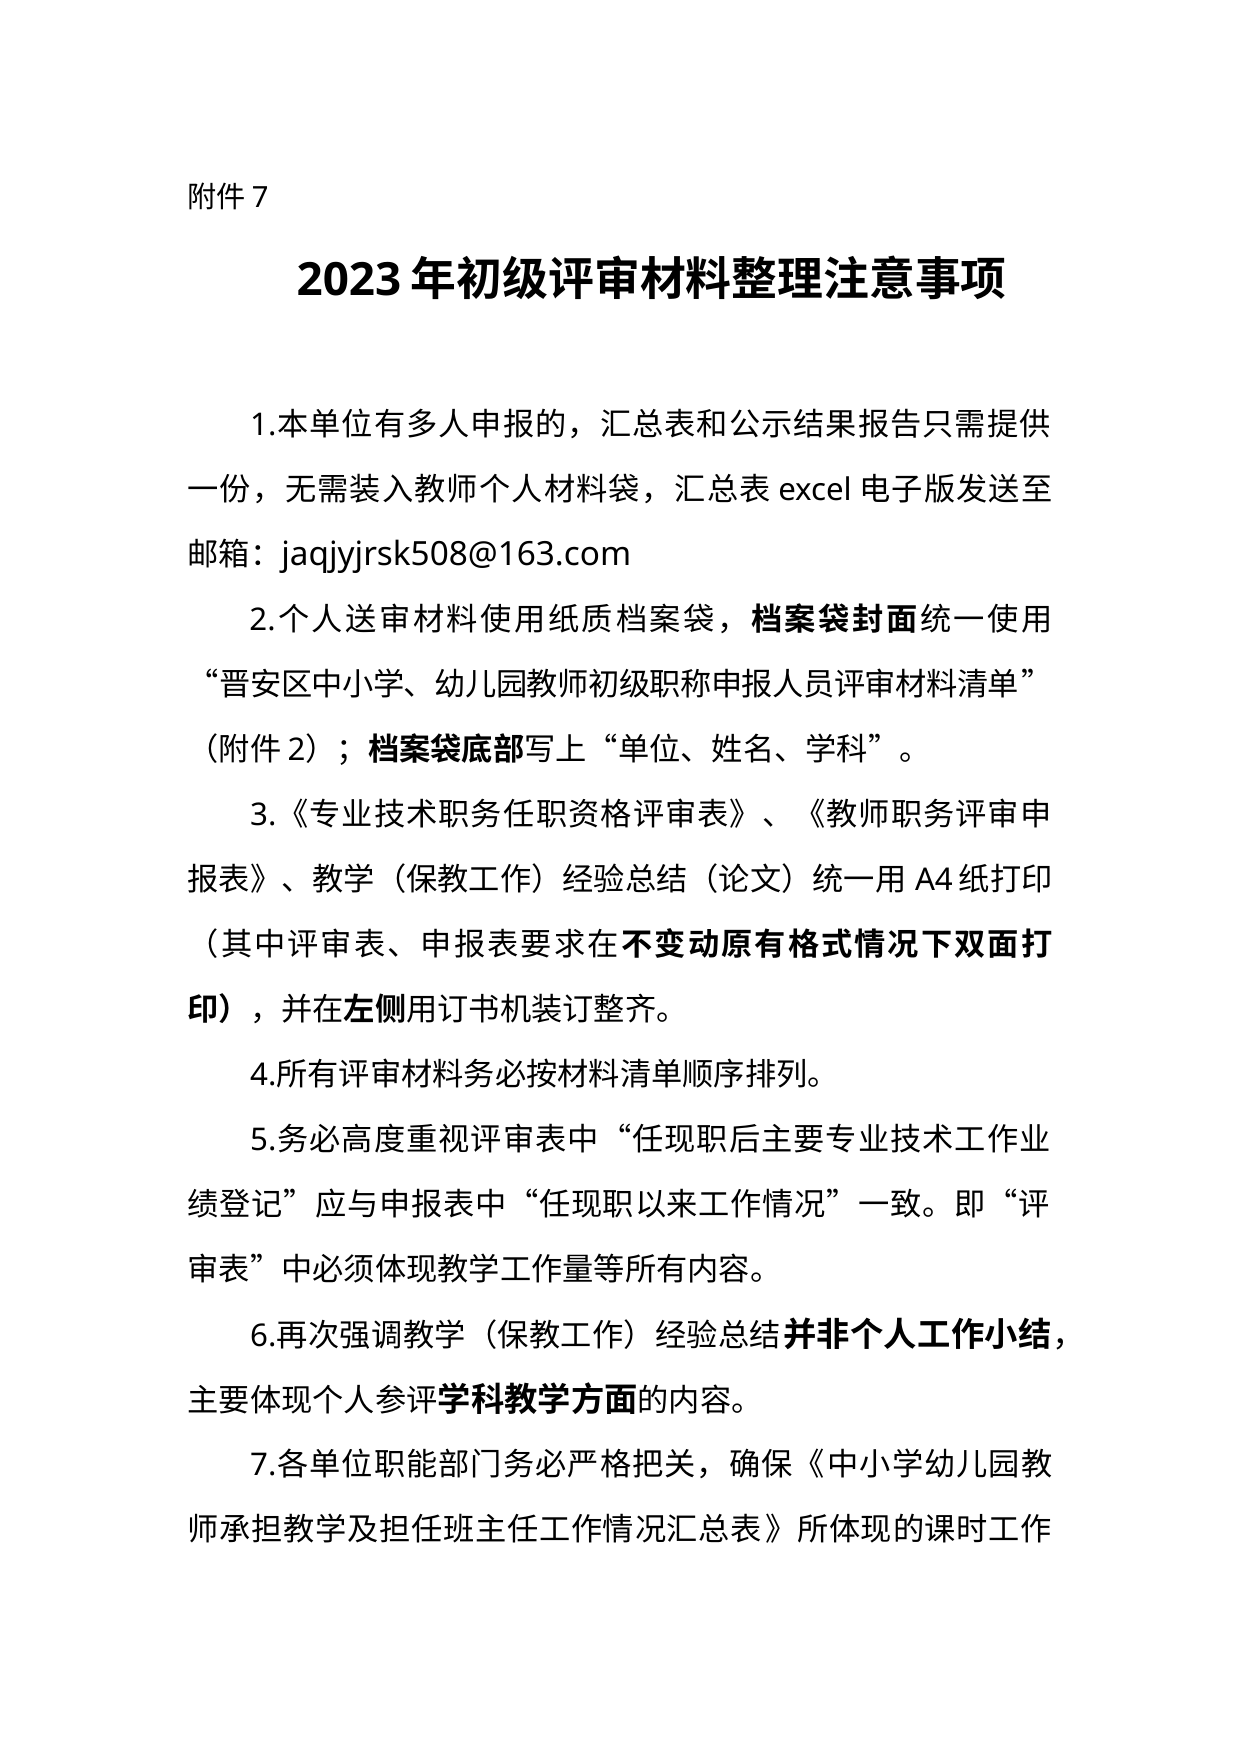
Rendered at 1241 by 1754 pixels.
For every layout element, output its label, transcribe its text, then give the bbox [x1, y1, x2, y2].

text 6.再次强调教学（保教工作）经验总结并非个人工作小结，主要体现个人参评学科教学方面的内容。 [187, 1299, 1053, 1429]
text 3.《专业技术职务任职资格评审表》、《教师职务评审申报表》、教学（保教工作）经验总结（论文）统一用A4纸打印（其中评审表、申报表要求在不变动原有格式情况下双面打印），并在左侧用订书机装订整齐。 [187, 779, 1053, 1039]
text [187, 1429, 1053, 1559]
text 4.所有评审材料务必按材料清单顺序排列。 [187, 1039, 1053, 1104]
text 附件7 [187, 162, 1053, 227]
text 5.务必高度重视评审表中“任现职后主要专业技术工作业绩登记”应与申报表中“任现职以来工作情况”一致。即“评审表”中必须体现教学工作量等所有内容。 [187, 1104, 1053, 1299]
text 2023年初级评审材料整理注意事项 [187, 227, 1053, 324]
text 1.本单位有多人申报的，汇总表和公示结果报告只需提供一份，无需装入教师个人材料袋，汇总表excel电子版发送至邮箱：jaqjyjrsk508@163.com [187, 389, 1053, 584]
text 2.个人送审材料使用纸质档案袋，档案袋封面统一使用“晋安区中小学、幼儿园教师初级职称申报人员评审材料清单”（附件2）；档案袋底部写上“单位、姓名、学科”。 [187, 584, 1053, 779]
